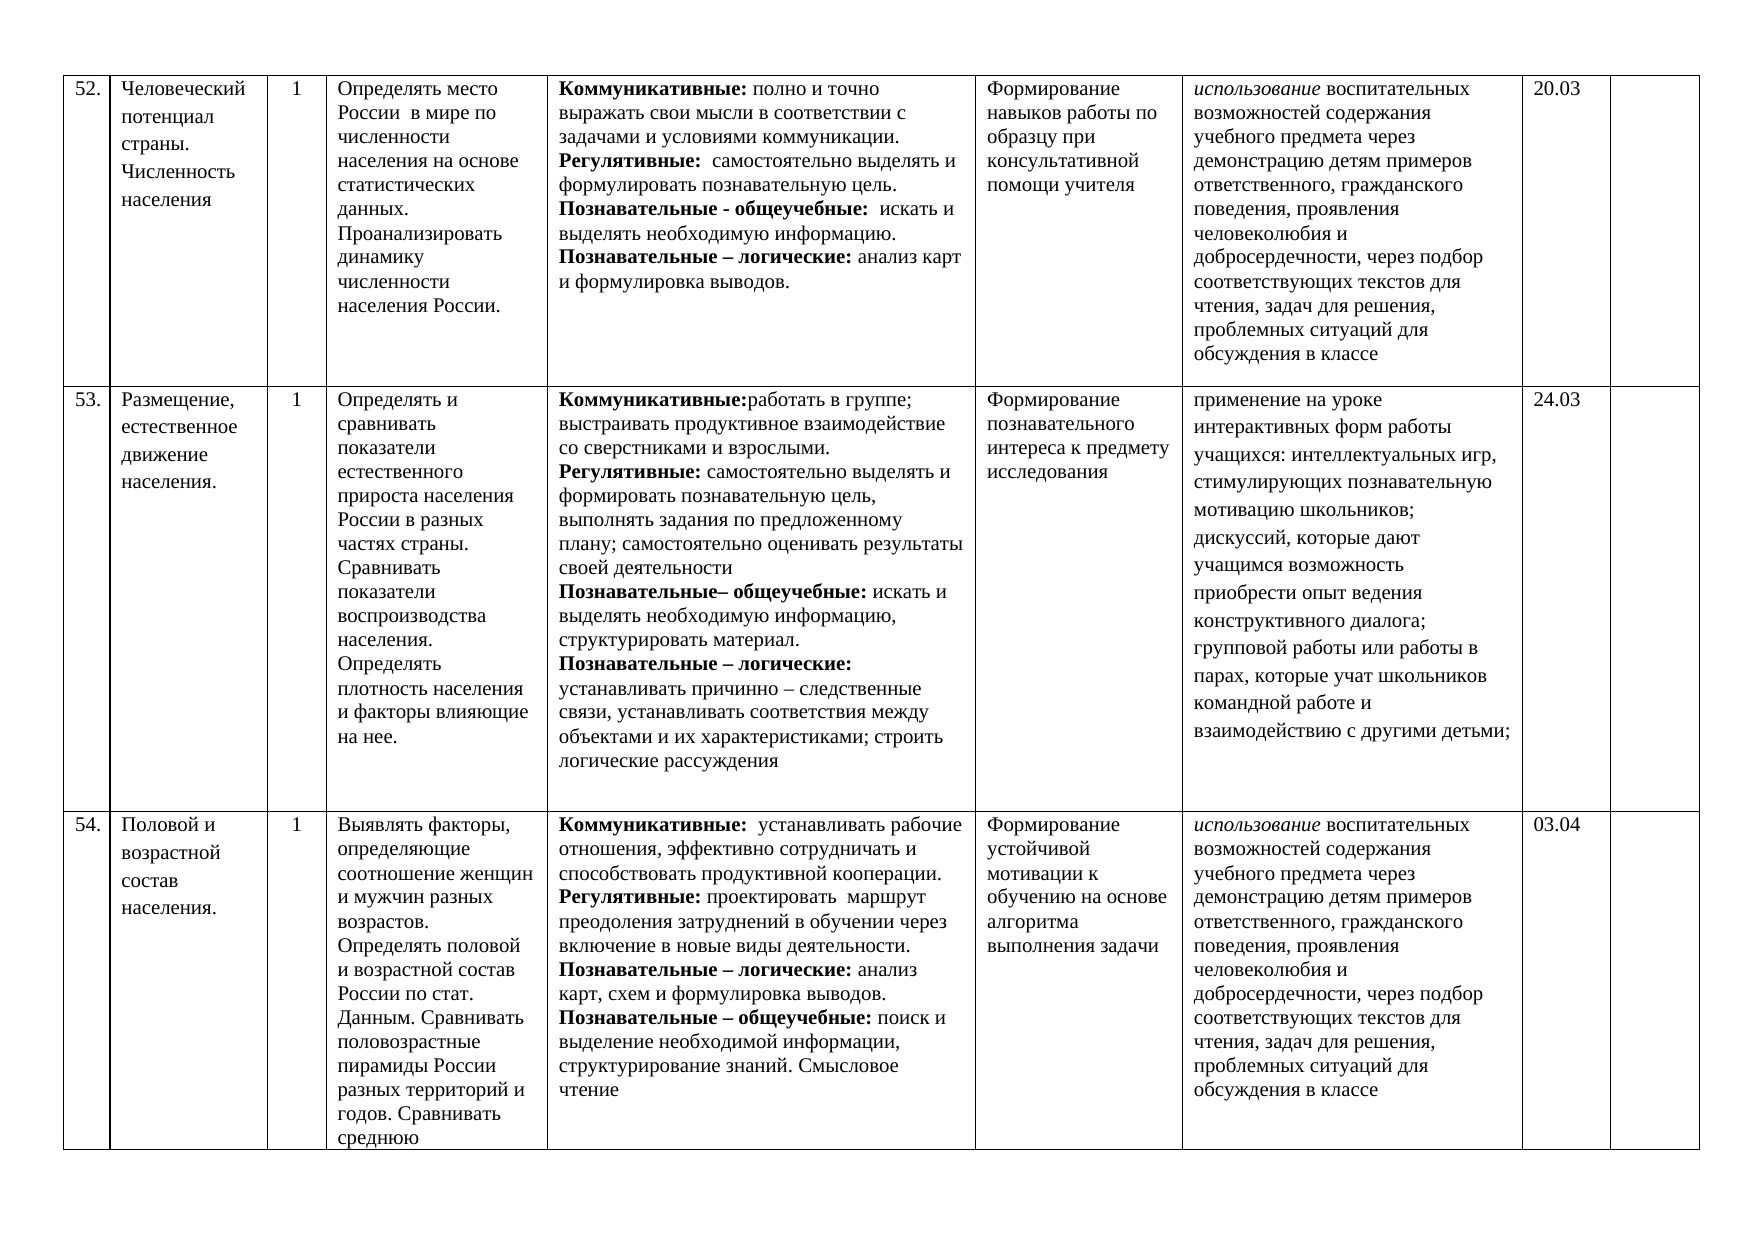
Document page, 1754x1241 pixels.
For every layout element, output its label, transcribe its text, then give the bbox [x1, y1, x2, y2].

table_cell 03.04 [1523, 812, 1610, 1149]
table_cell Определять место России в мире по численности населения на основе статистических данных. Проанализировать динамику численности населения России. [327, 76, 547, 386]
table_cell Формирование познавательного интереса к предмету исследования [976, 387, 1182, 811]
table_cell [64, 76, 109, 386]
table_cell Размещение, естественное движение населения. [111, 387, 267, 811]
table_cell применение на уроке интерактивных форм работы учащихся: интеллектуальных игр, стимулирующих познавательную мотивацию школьников; дискуссий, которые дают учащимся возможность приобрести опыт ведения конструктивного диалога; групповой работы или работы в парах, которые учат школьников командной работе и взаимодействию с другими детьми; [1183, 387, 1522, 811]
table_cell 20.03 [1523, 76, 1610, 386]
table_cell Коммуникативные: полно и точно выражать свои мысли в соответствии с задачами и условиями коммуникации. Регулятивные: самостоятельно выделять и формулировать познавательную цель. Познавательные - общеучебные: искать и выделять необходимую информацию. Познавательные – логические: анализ карт и формулировка выводов. [548, 76, 975, 386]
table_cell 1 [268, 387, 326, 811]
table_cell Человеческий потенциал страны. Численность населения [111, 76, 267, 386]
table_cell 1 [268, 812, 326, 1149]
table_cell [976, 812, 1182, 1149]
table_cell 24.03 [1523, 387, 1610, 811]
table_cell [1611, 387, 1699, 811]
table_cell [548, 812, 975, 1149]
table_cell 1 [268, 76, 326, 386]
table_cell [1183, 812, 1522, 1149]
table_cell [64, 387, 109, 811]
table_cell [64, 812, 109, 1149]
table_cell Определять и сравнивать показатели естественного прироста населения России в разных частях страны. Сравнивать показатели воспроизводства населения. Определять плотность населения и факторы влияющие на нее. [327, 387, 547, 811]
table_cell [1611, 812, 1699, 1149]
table_cell Формирование навыков работы по образцу при консультативной помощи учителя [976, 76, 1182, 386]
table_cell [1611, 76, 1699, 386]
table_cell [111, 812, 267, 1149]
table_cell Коммуникативные:работать в группе; выстраивать продуктивное взаимодействие со сверстниками и взрослыми. Регулятивные: самостоятельно выделять и формировать познавательную цель, выполнять задания по предложенному плану; самостоятельно оценивать результаты своей деятельности Познавательные– общеучебные: искать и выделять необходимую информацию, структурировать материал. Познавательные – логические: устанавливать причинно – следственные связи, устанавливать соответствия между объектами и их характеристиками; строить логические рассуждения [548, 387, 975, 811]
